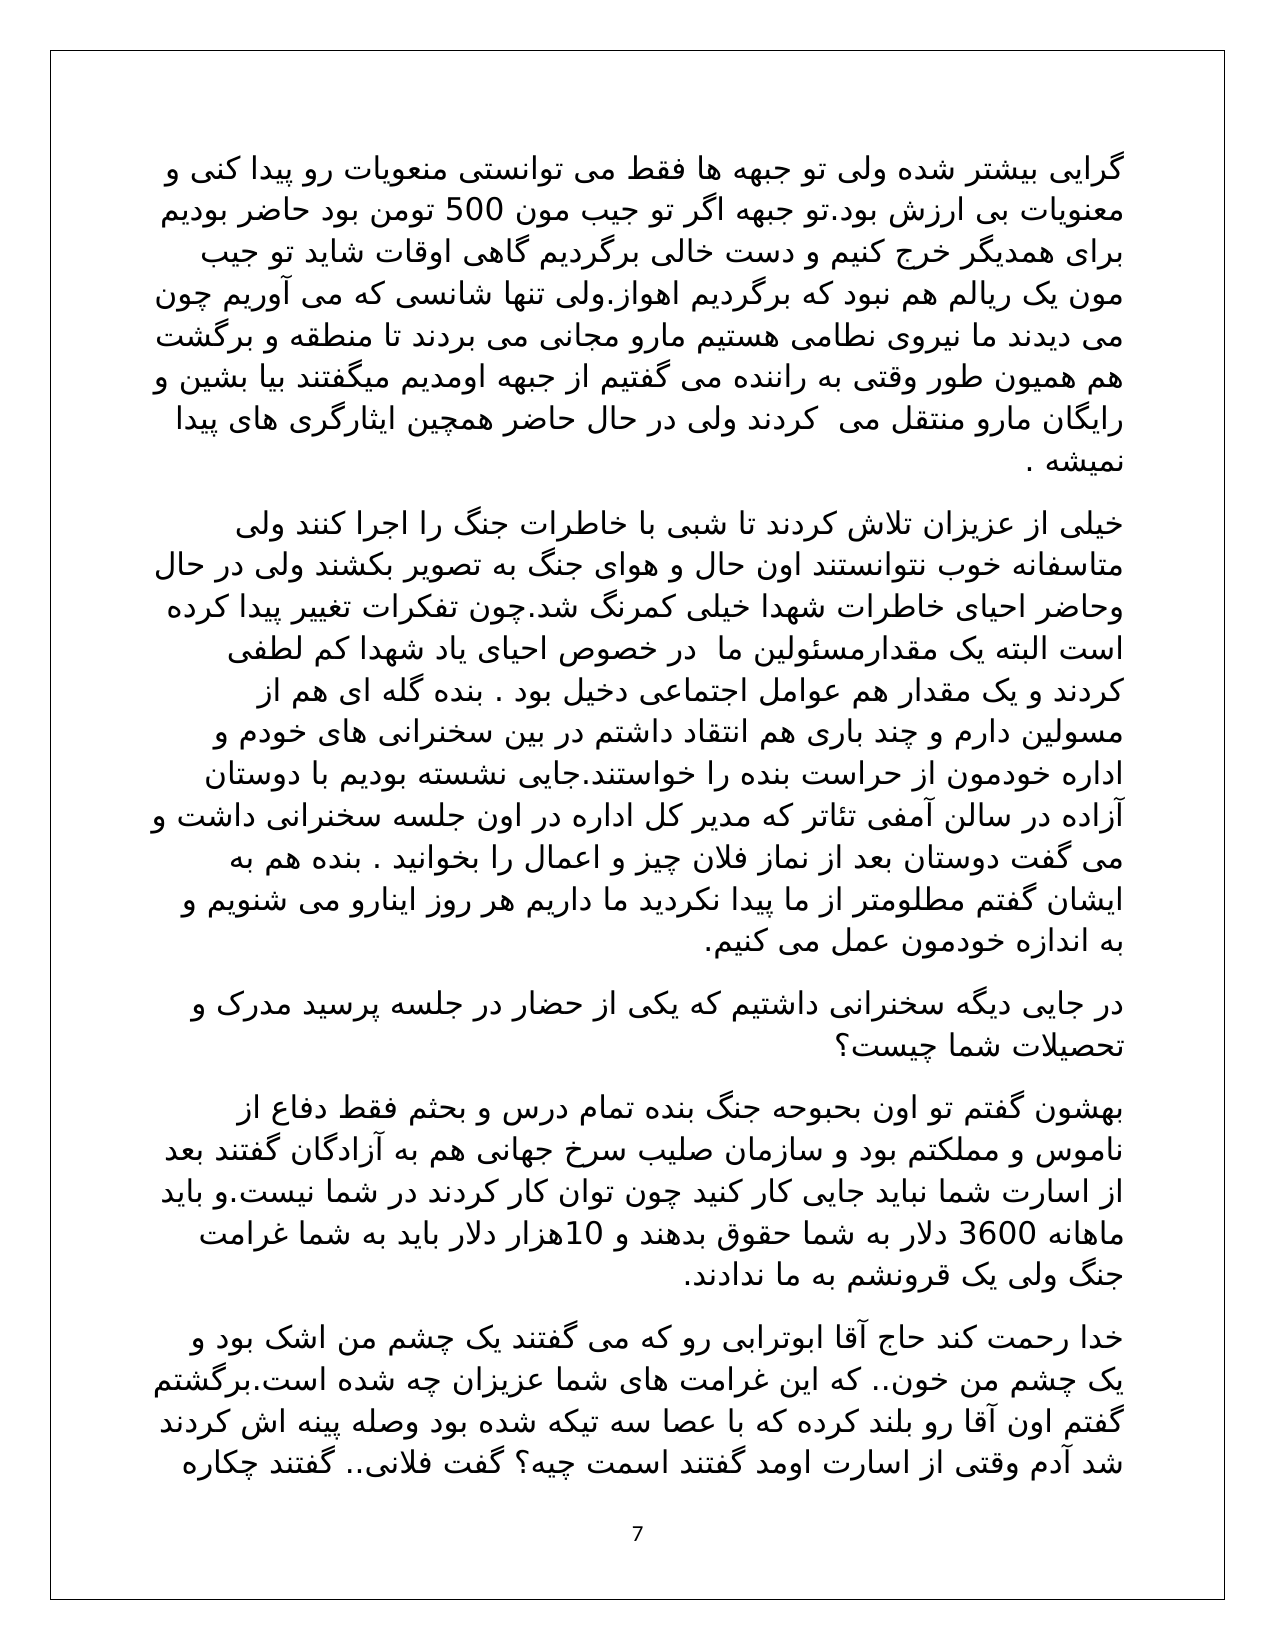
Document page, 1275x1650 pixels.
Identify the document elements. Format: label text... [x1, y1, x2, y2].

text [150, 150, 1125, 479]
text بهشون گفتم تو اون بحبوحه جنگ بنده تمام درس و بحثم فقط دفاع از ناموس و مملکتم بود و سازمان صلیب سرخ جهانی هم به آزادگان گفتند بعد از اسارت شما نباید جایی کار کنید چون توان کار کردند در شما نیست.و باید ماهانه 3600 دلار به شما حقوق بدهند و 10هزار دلار باید به شما غرامت جنگ ولی یک قرونشم به ما ندادند. [150, 1090, 1125, 1293]
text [150, 1319, 1125, 1481]
text در جایی دیگه سخنرانی داشتیم که یکی از حضار در جلسه پرسید مدرک و تحصیلات شما چیست؟ [150, 985, 1125, 1063]
text خیلی از عزیزان تلاش کردند تا شبی با خاطرات جنگ را اجرا کنند ولی متاسفانه خوب نتوانستند اون حال و هوای جنگ به تصویر بکشند ولی در حال وحاضر احیای خاطرات شهدا خیلی کمرنگ شد.چون تفکرات تغییر پیدا کرده است البته یک مقدارمسئولین ما در خصوص احیای یاد شهدا کم لطفی کردند و یک مقدار هم عوامل اجتماعی دخیل بود . بنده گله ای هم از مسولین دارم و چند باری هم انتقاد داشتم در بین سخنرانی های خودم و اداره خودمون از حراست بنده را خواستند.جایی نشسته بودیم با دوستان آزاده در سالن آمفی تئاتر که مدیر کل اداره در اون جلسه سخنرانی داشت و می گفت دوستان بعد از نماز فلان چیز و اعمال را بخوانید . بنده هم به ایشان گفتم مطلومتر از ما پیدا نکردید ما داریم هر روز اینارو می شنویم و به اندازه خودمون عمل می کنیم. [150, 505, 1125, 959]
